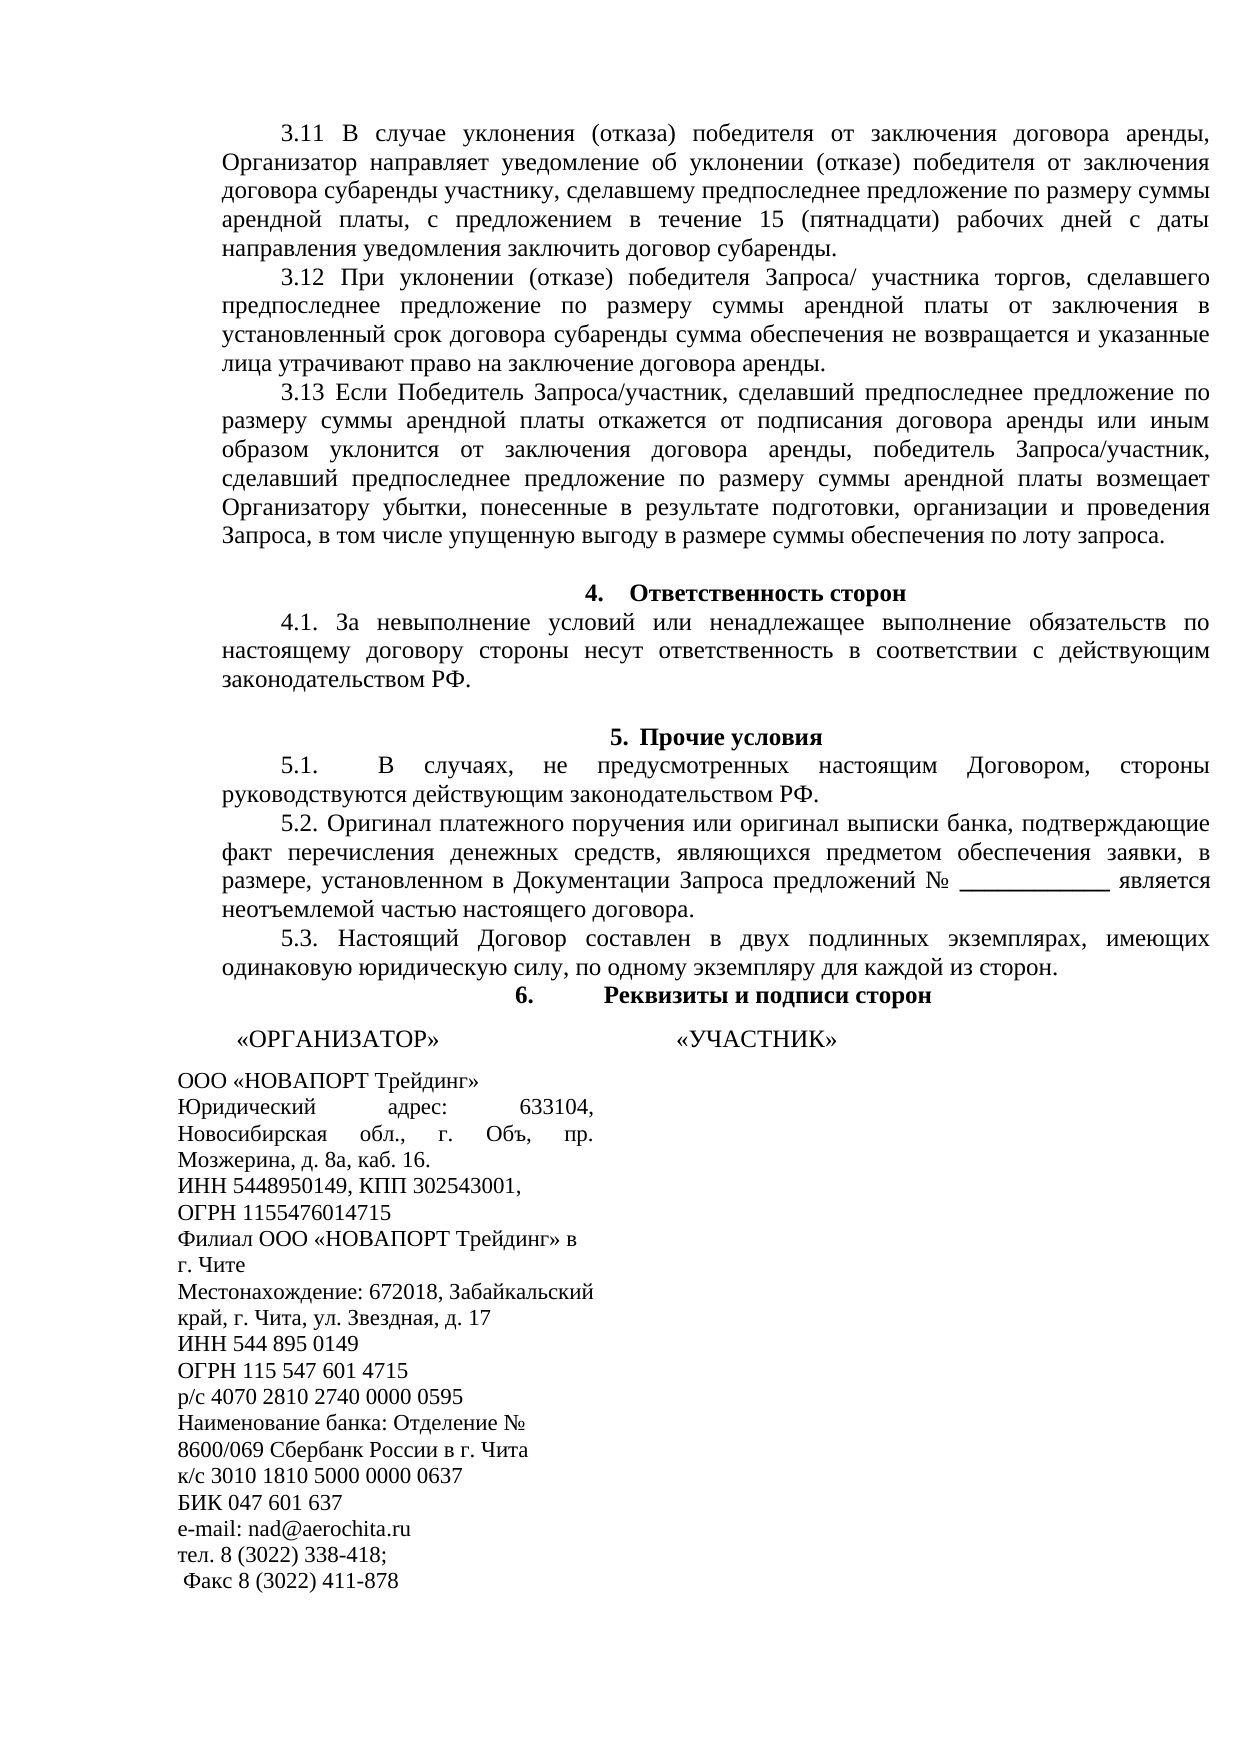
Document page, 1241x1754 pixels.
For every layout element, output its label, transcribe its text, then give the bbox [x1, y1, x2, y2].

text 4. Ответственность сторон [222, 578, 1211, 607]
text 6. Реквизиты и подписи сторон [177, 981, 1211, 1009]
text 3.13 Если Победитель Запроса/участник, сделавший предпоследнее предложение по размеру суммы арендной платы откажется от подписания договора аренды или иным образом уклонится от заключения договора аренды, победитель Запроса/участник, сделавший предпоследнее предложение по размеру суммы арендной платы возмещает Организатору убытки, понесенные в результате подготовки, организации и проведения Запроса, в том числе упущенную выгоду в размере суммы обеспечения по лоту запроса. [222, 377, 1211, 549]
text 3.11 В случае уклонения (отказа) победителя от заключения договора аренды, Организатор направляет уведомление об уклонении (отказе) победителя от заключения договора субаренды участнику, сделавшему предпоследнее предложение по размеру суммы арендной платы, с предложением в течение 15 (пятнадцати) рабочих дней с даты направления уведомления заключить договор субаренды. [222, 118, 1211, 262]
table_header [166, 1024, 605, 1623]
table_header «УЧАСТНИК» [605, 1024, 1078, 1623]
text 5.1. В случаях, не предусмотренных настоящим Договором, стороны руководствуются действующим законодательством РФ. [222, 751, 1211, 808]
text 3.12 При уклонении (отказе) победителя Запроса/ участника торгов, сделавшего предпоследнее предложение по размеру суммы арендной платы от заключения в установленный срок договора субаренды сумма обеспечения не возвращается и указанные лица утрачивают право на заключение договора аренды. [222, 262, 1211, 377]
text 5. Прочие условия [222, 722, 1211, 751]
text 5.3. Настоящий Договор составлен в двух подлинных экземплярах, имеющих одинаковую юридическую силу, по одному экземпляру для каждой из сторон. [222, 923, 1211, 981]
text 4.1. За невыполнение условий или ненадлежащее выполнение обязательств по настоящему договору стороны несут ответственность в соответствии с действующим законодательством РФ. [222, 607, 1211, 693]
text 5.2. Оригинал платежного поручения или оригинал выписки банка, подтверждающие факт перечисления денежных средств, являющихся предметом обеспечения заявки, в размере, установленном в Документации Запроса предложений № ____________ является неотъемлемой частью настоящего договора. [222, 808, 1211, 923]
